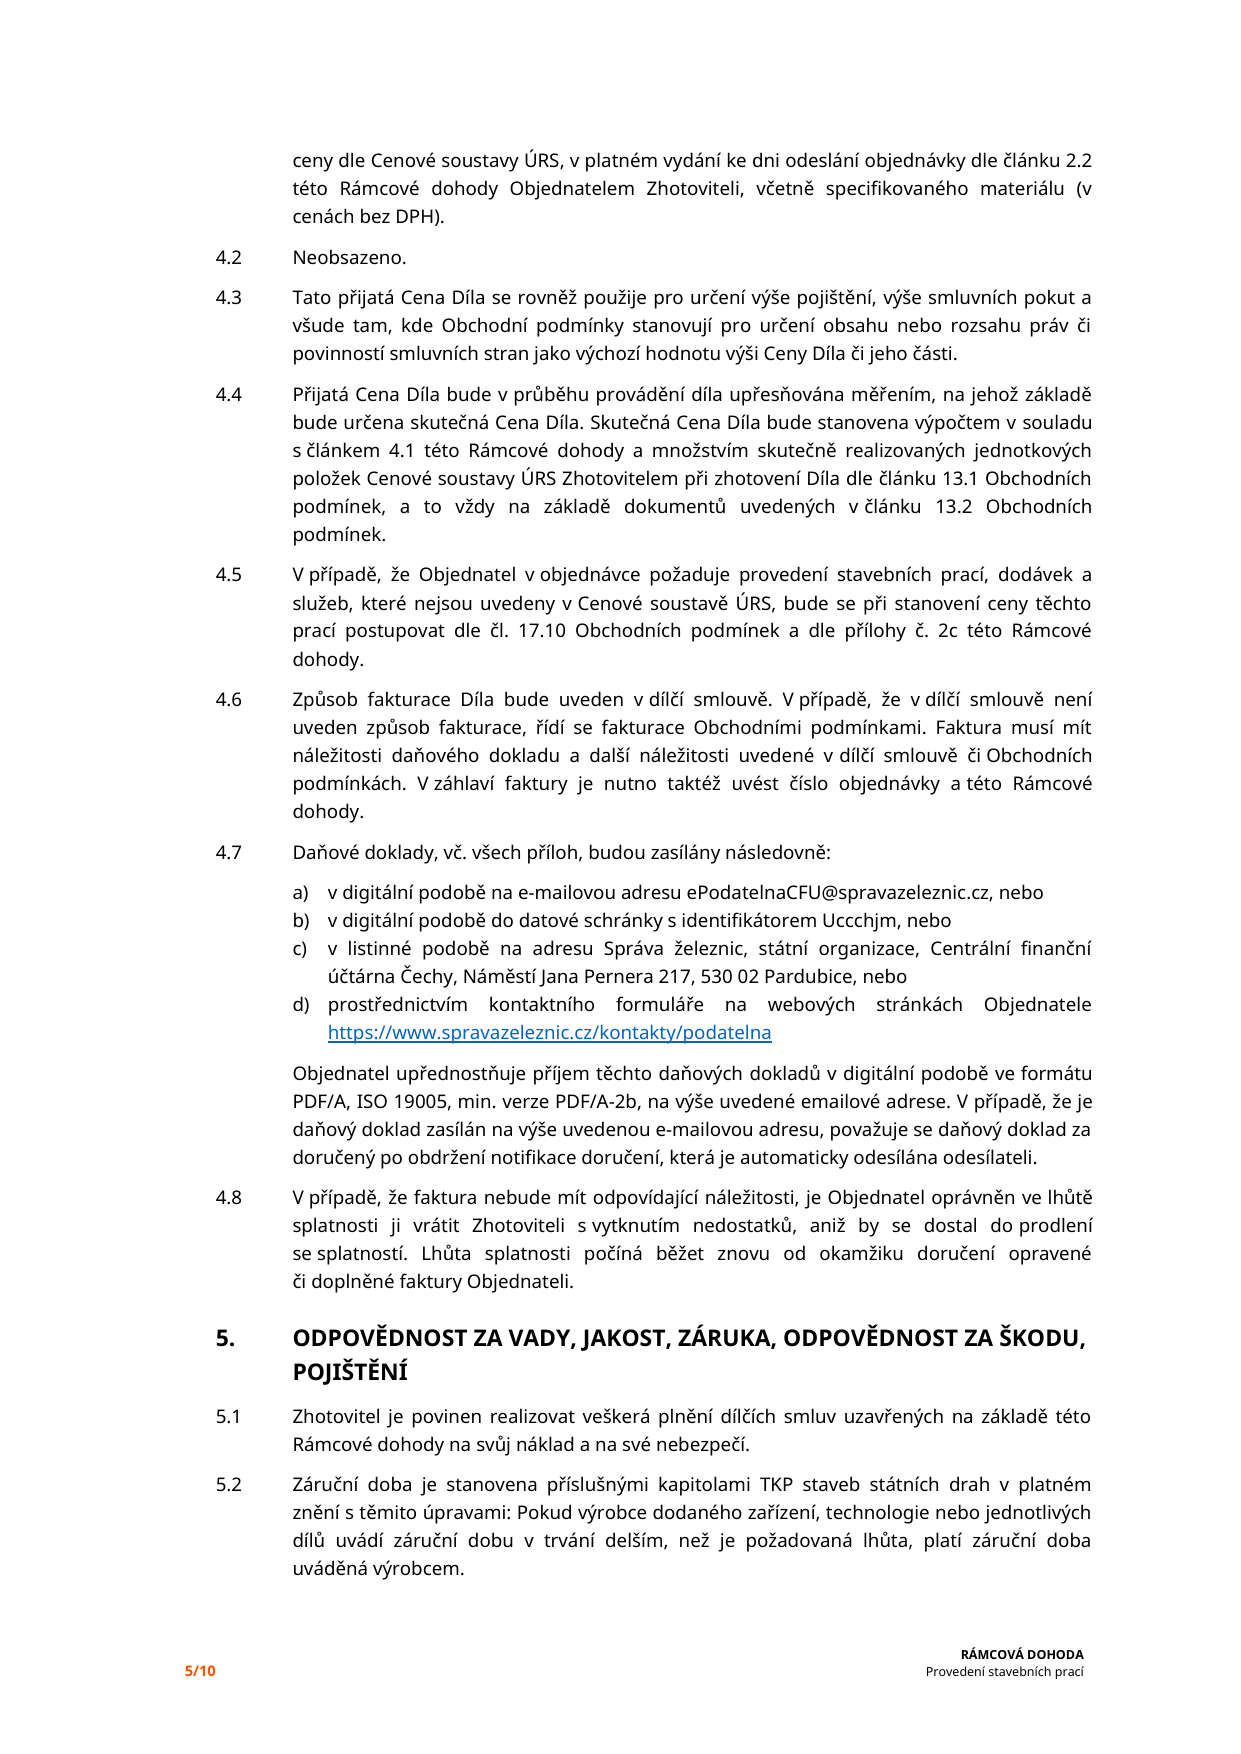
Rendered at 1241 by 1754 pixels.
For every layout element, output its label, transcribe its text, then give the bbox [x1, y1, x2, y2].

text V případě, že faktura nebude mít odpovídající náležitosti, je Objednatel oprávněn ve lhůtě splatnosti ji vrátit Zhotoviteli s vytknutím nedostatků, aniž by se dostal do prodlení se splatností. Lhůta splatnosti počíná běžet znovu od okamžiku doručení opravené či doplněné faktury Objednateli. [216, 1185, 1093, 1294]
text v listinné podobě na adresu Správa železnic, státní organizace, Centrální finanční účtárna Čechy, Náměstí Jana Pernera 217, 530 02 Pardubice, nebo [292, 936, 1093, 989]
text prostřednictvím kontaktního formuláře na webových stránkách Objednatele https://www.spravazeleznic.cz/kontakty/podatelna [292, 992, 1093, 1045]
text Zhotovitel je povinen realizovat veškerá plnění dílčích smluv uzavřených na základě této Rámcové dohody na svůj náklad a na své nebezpečí. [216, 1403, 1093, 1457]
text Přijatá Cena Díla bude v průběhu provádění díla upřesňována měřením, na jehož základě bude určena skutečná Cena Díla. Skutečná Cena Díla bude stanovena výpočtem v souladu s článkem 4.1 této Rámcové dohody a množstvím skutečně realizovaných jednotkových položek Cenové soustavy ÚRS Zhotovitelem při zhotovení Díla dle článku 13.1 Obchodních podmínek, a to vždy na základě dokumentů uvedených v článku 13.2 Obchodních podmínek. [216, 381, 1093, 547]
text v digitální podobě do datové schránky s identifikátorem Uccchjm, nebo [292, 907, 1093, 933]
text Způsob fakturace Díla bude uveden v dílčí smlouvě. V případě, že v dílčí smlouvě není uveden způsob fakturace, řídí se fakturace Obchodními podmínkami. Faktura musí mít náležitosti daňového dokladu a další náležitosti uvedené v dílčí smlouvě či Obchodních podmínkách. V záhlaví faktury je nutno taktéž uvést číslo objednávky a této Rámcové dohody. [216, 686, 1093, 824]
list v digitální podobě na e-mailovou adresu ePodatelnaCFU@spravazeleznic.cz, nebo [292, 879, 1093, 905]
text Záruční doba je stanovena příslušnými kapitolami TKP staveb státních drah v platném znění s těmito úpravami: Pokud výrobce dodaného zařízení, technologie nebo jednotlivých dílů uvádí záruční dobu v trvání delším, než je požadovaná lhůta, platí záruční doba uváděná výrobcem. [216, 1472, 1093, 1581]
text Neobsazeno. [216, 244, 1093, 269]
text Daňové doklady, vč. všech příloh, budou zasílány následovně: [216, 839, 1093, 864]
text Tato přijatá Cena Díla se rovněž použije pro určení výše pojištění, výše smluvních pokut a všude tam, kde Obchodní podmínky stanovují pro určení obsahu nebo rozsahu práv či povinností smluvních stran jako výchozí hodnotu výši Ceny Díla či jeho části. [216, 284, 1093, 366]
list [216, 147, 1093, 229]
text ODPOVĚDNOST ZA VADY, JAKOST, ZÁRUKA, ODPOVĚDNOST ZA ŠKODU, POJIŠTĚNÍ [216, 1322, 1093, 1387]
text Objednatel upřednostňuje příjem těchto daňových dokladů v digitální podobě ve formátu PDF/A, ISO 19005, min. verze PDF/A-2b, na výše uvedené emailové adrese. V případě, že je daňový doklad zasílán na výše uvedenou e-mailovou adresu, považuje se daňový doklad za doručený po obdržení notifikace doručení, která je automaticky odesílána odesílateli. [292, 1060, 1093, 1170]
text V případě, že Objednatel v objednávce požaduje provedení stavebních prací, dodávek a služeb, které nejsou uvedeny v Cenové soustavě ÚRS, bude se při stanovení ceny těchto prací postupovat dle čl. 17.10 Obchodních podmínek a dle přílohy č. 2c této Rámcové dohody. [216, 562, 1093, 671]
